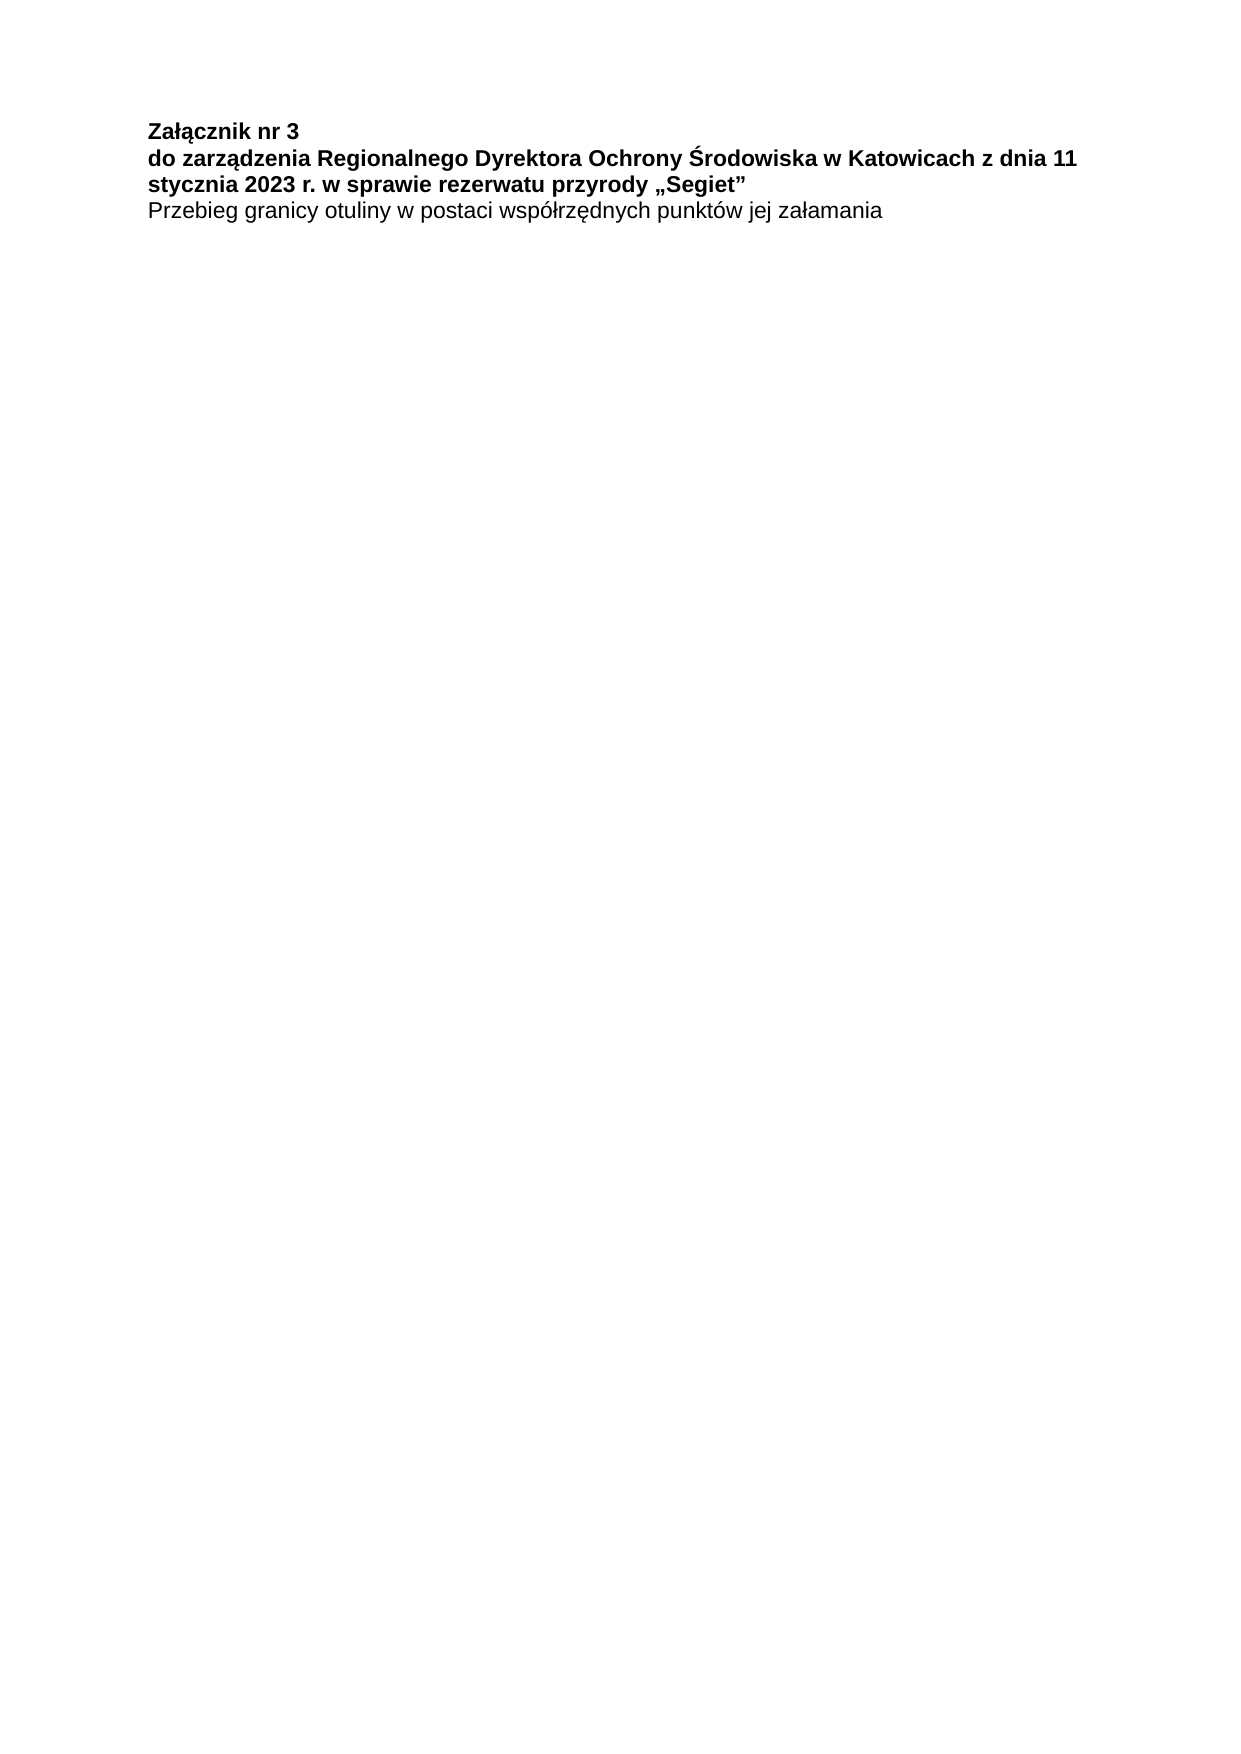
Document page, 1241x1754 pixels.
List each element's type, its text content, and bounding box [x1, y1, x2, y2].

list Przebieg granicy otuliny w postaci współrzędnych punktów jej załamania [148, 197, 1093, 223]
text do zarządzenia Regionalnego Dyrektora Ochrony Środowiska w Katowicach z dnia 11 stycznia 2023 r. w sprawie rezerwatu przyrody „Segiet” [148, 144, 1093, 197]
text Załącznik nr 3 [148, 118, 1093, 144]
